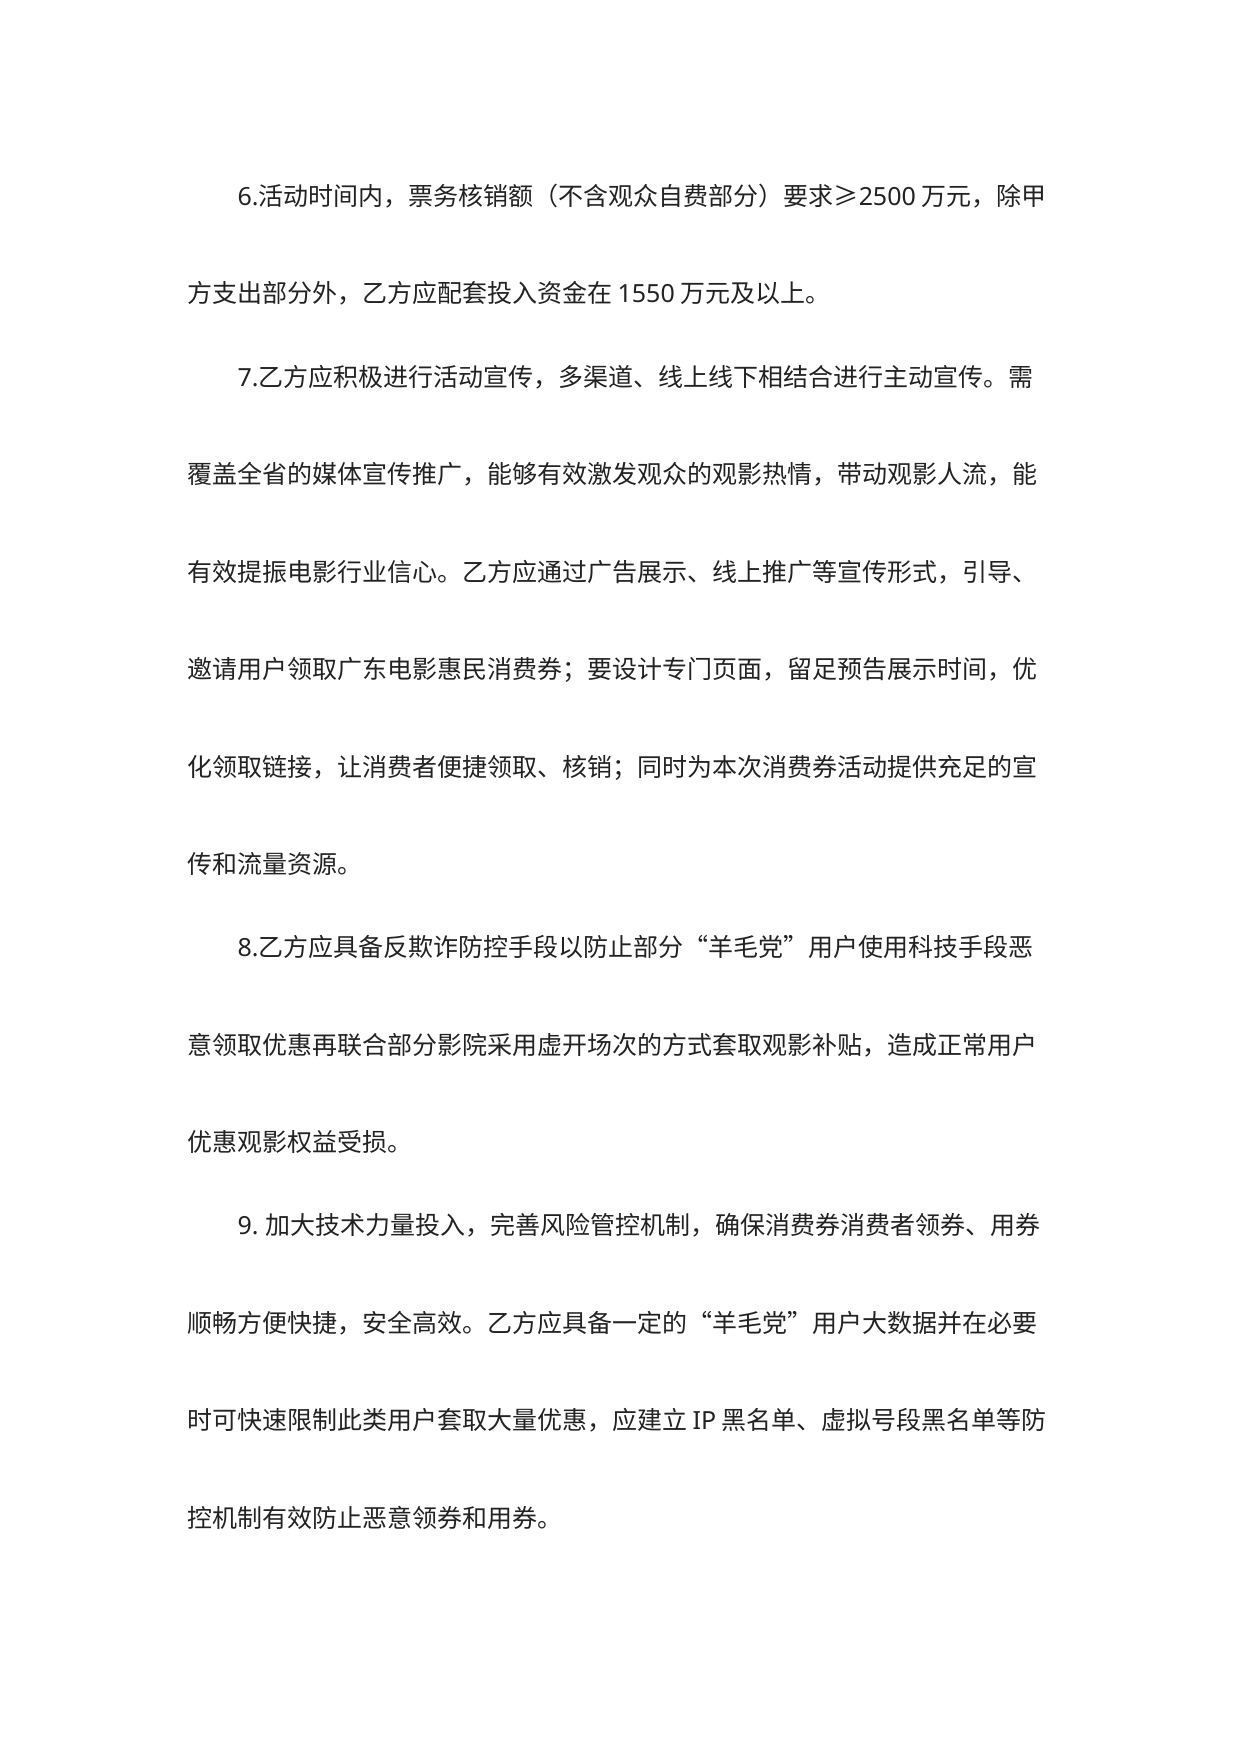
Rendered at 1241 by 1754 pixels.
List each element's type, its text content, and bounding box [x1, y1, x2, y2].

text 9. 加大技术力量投入，完善风险管控机制，确保消费券消费者领券、用券顺畅方便快捷，安全高效。乙方应具备一定的“羊毛党”用户大数据并在必要时可快速限制此类用户套取大量优惠，应建立IP黑名单、虚拟号段黑名单等防控机制有效防止恶意领券和用券。 [187, 1191, 1053, 1549]
text 7.乙方应积极进行活动宣传，多渠道、线上线下相结合进行主动宣传。需覆盖全省的媒体宣传推广，能够有效激发观众的观影热情，带动观影人流，能有效提振电影行业信心。乙方应通过广告展示、线上推广等宣传形式，引导、邀请用户领取广东电影惠民消费券；要设计专门页面，留足预告展示时间，优化领取链接，让消费者便捷领取、核销；同时为本次消费券活动提供充足的宣传和流量资源。 [187, 343, 1053, 895]
text 6.活动时间内，票务核销额（不含观众自费部分）要求≥2500万元，除甲方支出部分外，乙方应配套投入资金在1550万元及以上。 [187, 162, 1053, 324]
text 8.乙方应具备反欺诈防控手段以防止部分“羊毛党”用户使用科技手段恶意领取优惠再联合部分影院采用虚开场次的方式套取观影补贴，造成正常用户优惠观影权益受损。 [187, 913, 1053, 1173]
